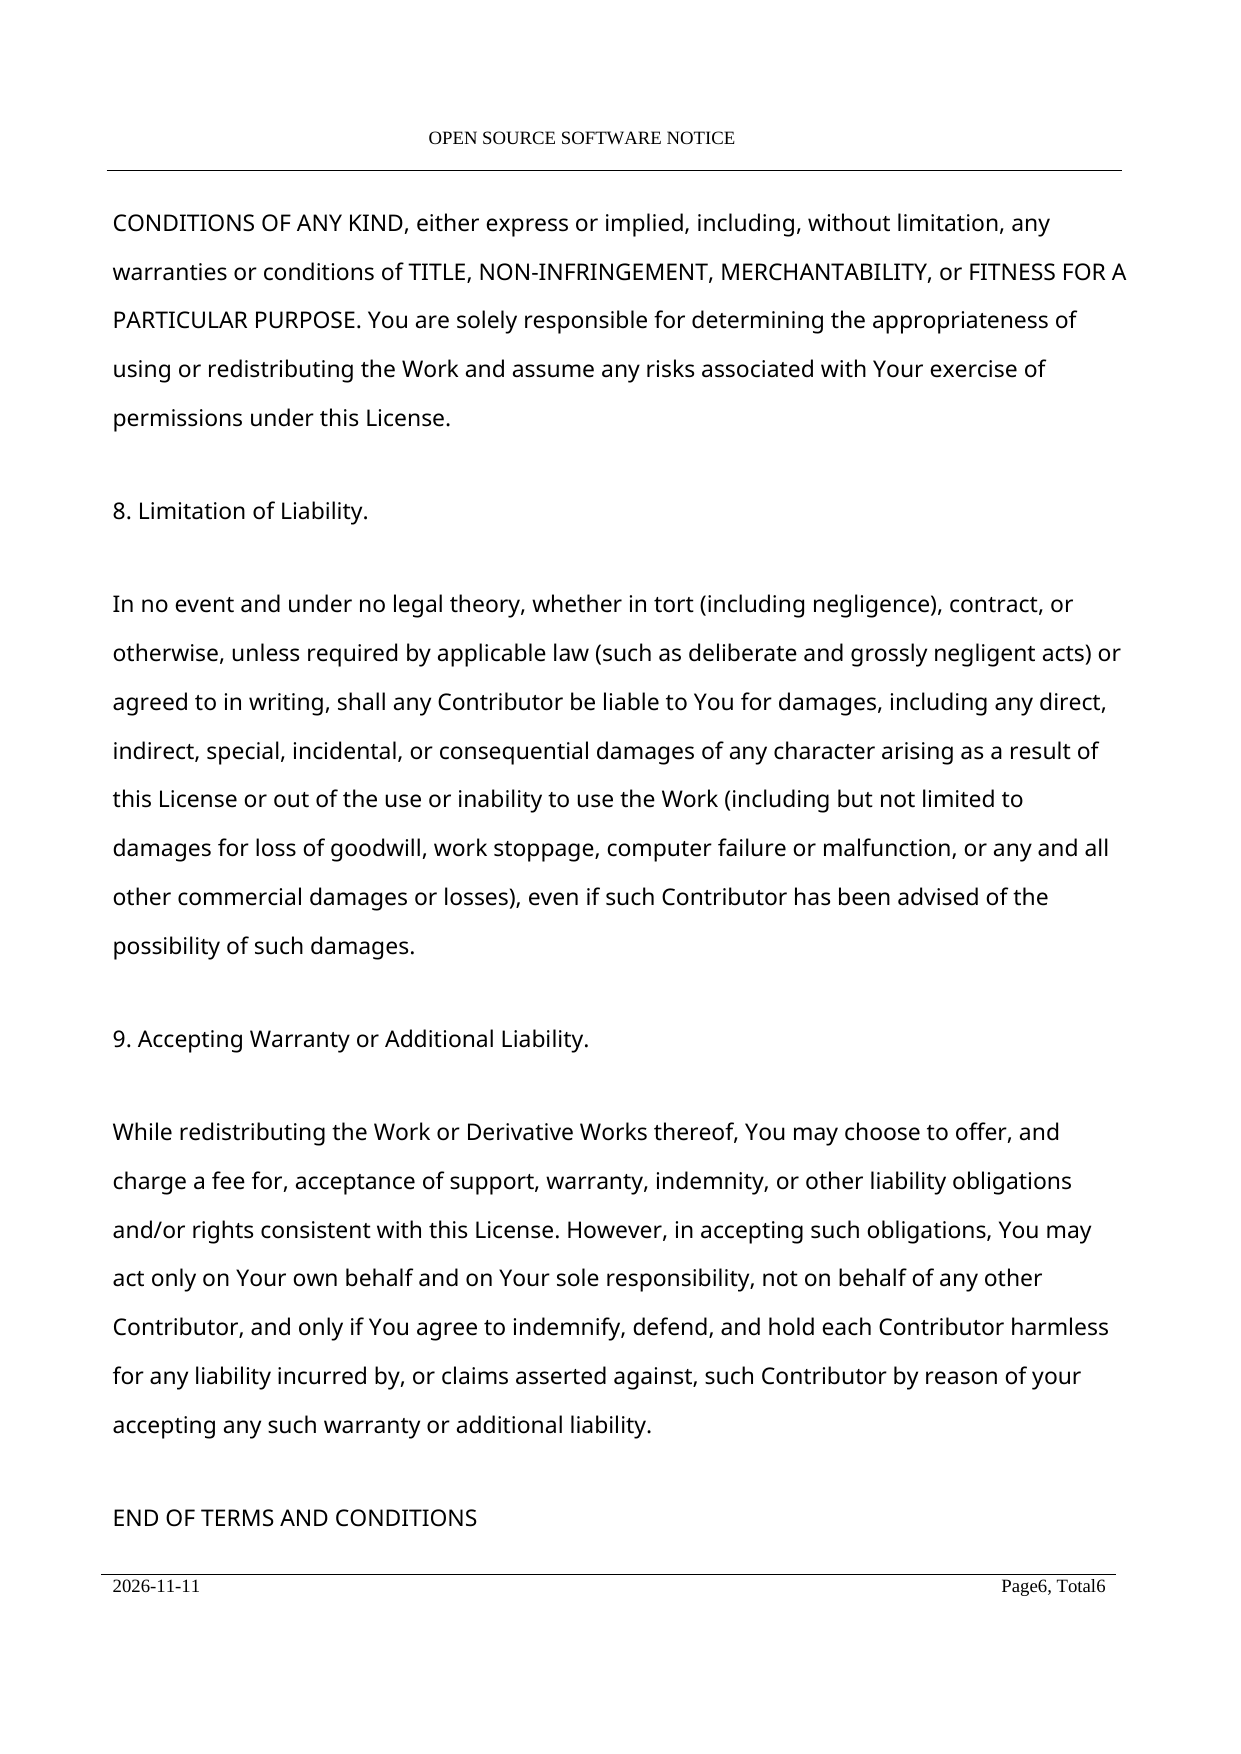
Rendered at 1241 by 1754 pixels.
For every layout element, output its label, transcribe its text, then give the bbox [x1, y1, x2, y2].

text END OF TERMS AND CONDITIONS [112, 1501, 1128, 1534]
text 9. Accepting Warranty or Additional Liability. [112, 1022, 1128, 1055]
text 8. Limitation of Liability. [112, 494, 1128, 527]
text While redistributing the Work or Derivative Works thereof, You may choose to offer, and charge a fee for, acceptance of support, warranty, indemnity, or other liability obligations and/or rights consistent with this License. However, in accepting such obligations, You may act only on Your own behalf and on Your sole responsibility, not on behalf of any other Contributor, and only if You agree to indemnify, defend, and hold each Contributor harmless for any liability incurred by, or claims asserted against, such Contributor by reason of your accepting any such warranty or additional liability. [112, 1116, 1128, 1441]
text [112, 206, 1128, 434]
text In no event and under no legal theory, whether in tort (including negligence), contract, or otherwise, unless required by applicable law (such as deliberate and grossly negligent acts) or agreed to in writing, shall any Contributor be liable to You for damages, including any direct, indirect, special, incidental, or consequential damages of any character arising as a result of this License or out of the use or inability to use the Work (including but not limited to damages for loss of goodwill, work stoppage, computer failure or malfunction, or any and all other commercial damages or losses), even if such Contributor has been advised of the possibility of such damages. [112, 588, 1128, 962]
